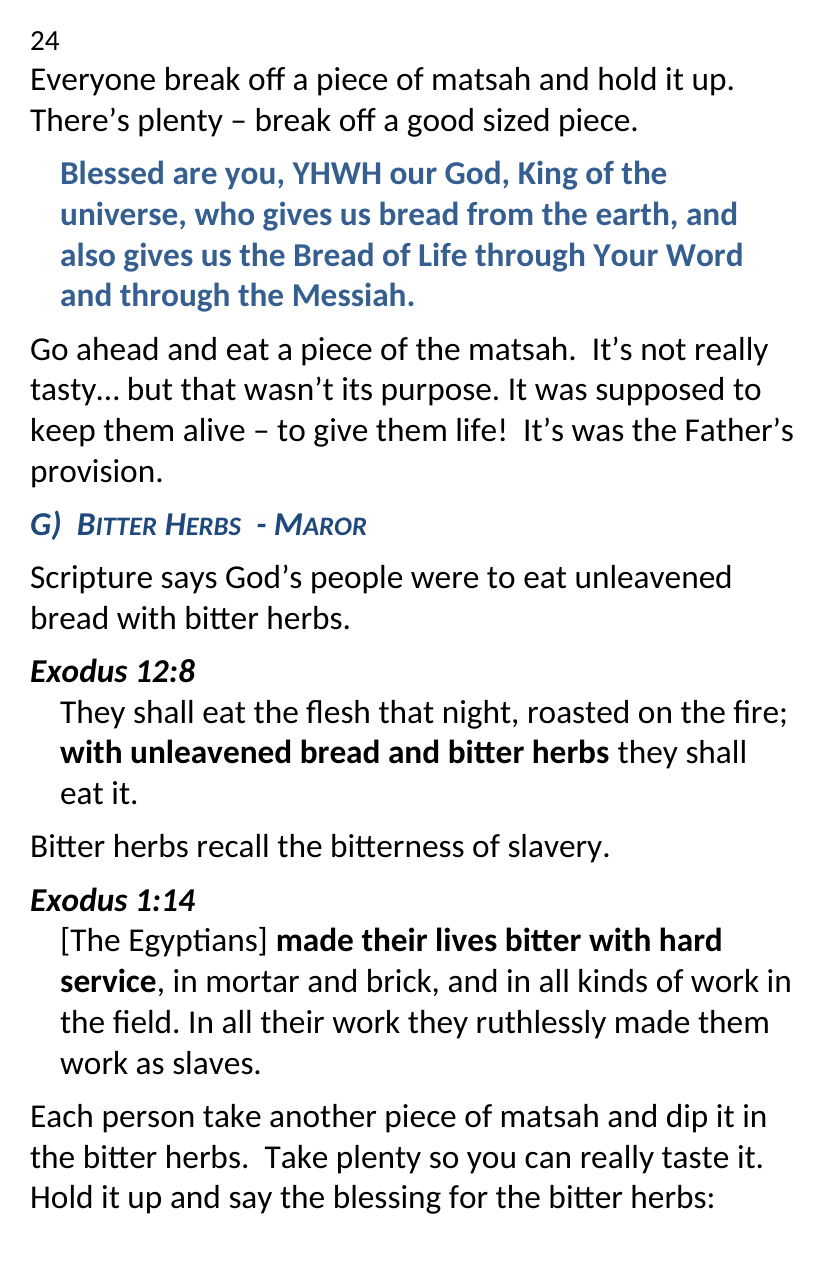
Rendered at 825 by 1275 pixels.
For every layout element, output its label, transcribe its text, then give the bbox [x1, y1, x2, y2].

text Everyone break off a piece of matsah and hold it up. There’s plenty – break off a good sized piece. [30, 58, 795, 139]
text Blessed are you, YHWH our God, King of the universe, who gives us bread from the earth, and also gives us the Bread of Life through Your Word and through the Messiah. [60, 152, 795, 315]
text Each person take another piece of matsah and dip it in the bitter herbs. Take plenty so you can really taste it. Hold it up and say the blessing for the bitter herbs: [30, 1095, 795, 1217]
text Exodus 12:8 They shall eat the flesh that night, roasted on the fire; with unleavened bread and bitter herbs they shall eat it. [30, 650, 795, 813]
subtitle G) Bitter Herbs - Maror [30, 503, 795, 544]
text Go ahead and eat a piece of the matsah. It’s not really tasty… but that wasn’t its purpose. It was supposed to keep them alive – to give them life! It’s was the Father’s provision. [30, 327, 795, 490]
text Bitter herbs recall the bitterness of slavery. [30, 826, 795, 866]
text Scripture says God’s people were to eat unleavened bread with bitter herbs. [30, 556, 795, 638]
text Exodus 1:14 [The Egyptians] made their lives bitter with hard service, in mortar and brick, and in all kinds of work in the field. In all their work they ruthlessly made them work as slaves. [30, 879, 795, 1082]
